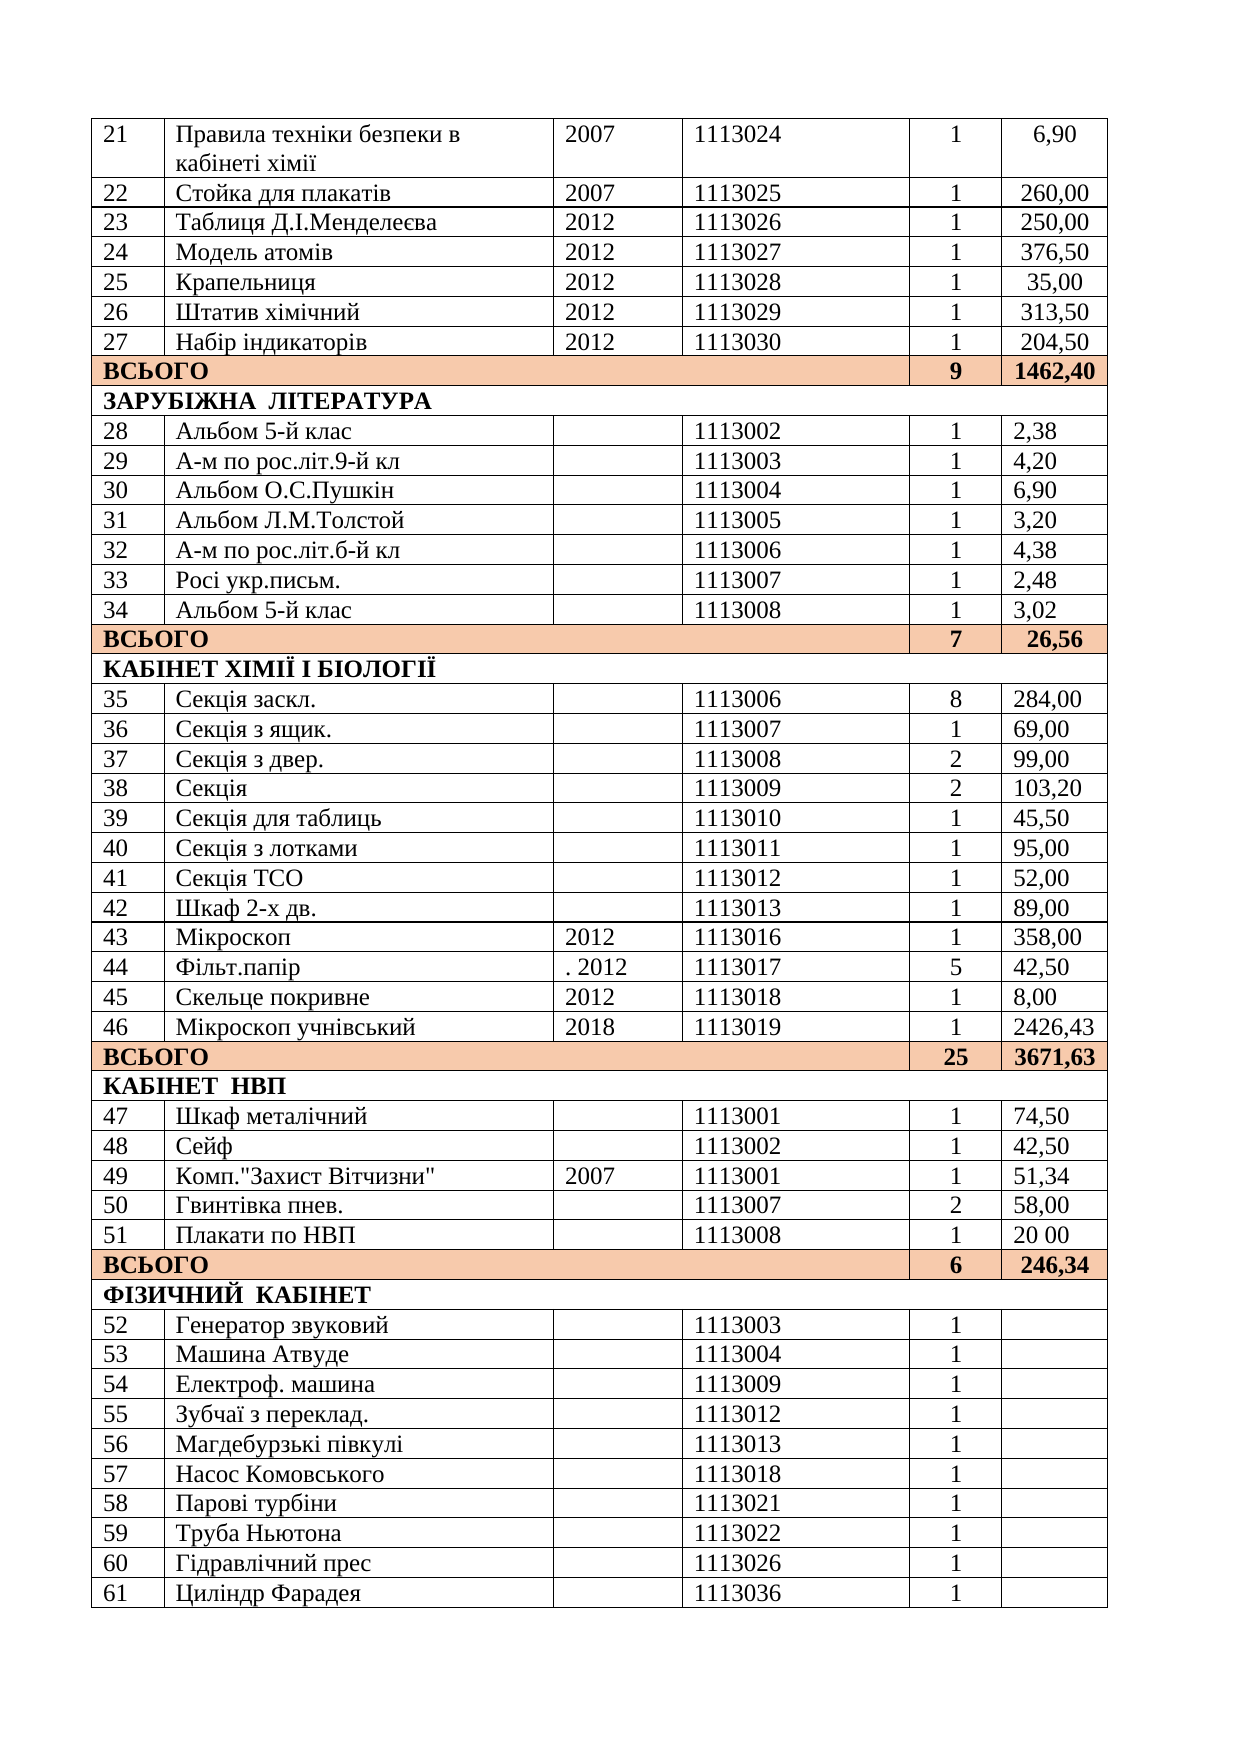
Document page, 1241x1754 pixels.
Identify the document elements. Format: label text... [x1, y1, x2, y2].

table_cell Секція ТСО [165, 863, 553, 892]
table_cell 1113007 [683, 714, 909, 743]
table_cell 3671,63 [1002, 1042, 1107, 1070]
table_cell 52 [92, 1310, 164, 1338]
table_cell 1113027 [683, 237, 909, 266]
table_cell 1113029 [683, 297, 909, 326]
table_cell 61 [92, 1578, 164, 1607]
table_cell 8,00 [1002, 982, 1107, 1011]
table_cell 48 [92, 1131, 164, 1160]
table_cell 1113005 [683, 505, 909, 534]
table_cell Електроф. машина [165, 1369, 553, 1398]
table_cell 2 [910, 1191, 1001, 1219]
table_cell 60 [92, 1548, 164, 1577]
table_cell 1113019 [683, 1012, 909, 1041]
table_cell [554, 714, 682, 743]
table_cell Крапельниця [165, 267, 553, 296]
table_cell 4,20 [1002, 446, 1107, 474]
table_cell 42,50 [1002, 952, 1107, 981]
table_cell 1462,40 [1002, 356, 1107, 385]
table_cell 99,00 [1002, 744, 1107, 772]
table_cell Плакати по НВП [165, 1220, 553, 1249]
table_cell 40 [92, 833, 164, 862]
table_cell [1002, 1518, 1107, 1547]
table_cell Шкаф 2-х дв. [165, 893, 553, 921]
table_cell [1002, 1489, 1107, 1517]
table_cell 1113001 [683, 1161, 909, 1189]
table_cell 44 [92, 952, 164, 981]
table_cell 5 [910, 952, 1001, 981]
table_cell 1113025 [683, 178, 909, 206]
table_cell 1113009 [683, 1369, 909, 1398]
table_cell Парові турбіни [165, 1489, 553, 1517]
table_cell Шкаф металічний [165, 1101, 553, 1130]
table_cell [554, 1131, 682, 1160]
table_cell [554, 1429, 682, 1458]
table_cell 24 [92, 237, 164, 266]
table_cell [554, 1369, 682, 1398]
table_cell 69,00 [1002, 714, 1107, 743]
table_cell 36 [92, 714, 164, 743]
table_cell [554, 803, 682, 832]
table_cell Альбом 5-й клас [165, 595, 553, 623]
table_cell [554, 1399, 682, 1428]
table_cell 1 [910, 1131, 1001, 1160]
table_cell 1113008 [683, 744, 909, 772]
table_cell Набір індикаторів [165, 327, 553, 355]
table_cell 284,00 [1002, 684, 1107, 713]
table_cell 41 [92, 863, 164, 892]
table_cell 2426,43 [1002, 1012, 1107, 1041]
table_cell 1 [910, 923, 1001, 951]
table_cell 1113013 [683, 893, 909, 921]
table_cell 26,56 [1002, 625, 1107, 653]
table_cell Машина Атвуде [165, 1340, 553, 1368]
table_cell 1113003 [683, 446, 909, 474]
table_cell 1113010 [683, 803, 909, 832]
table_cell КАБІНЕТ ХІМІЇ І БІОЛОГІЇ [92, 654, 1107, 683]
table_cell 54 [92, 1369, 164, 1398]
table_cell [1002, 1459, 1107, 1487]
table_cell 1 [910, 267, 1001, 296]
table_cell 1 [910, 595, 1001, 623]
table_cell 2012 [554, 923, 682, 951]
table_cell Насос Комовського [165, 1459, 553, 1487]
table_cell 1 [910, 535, 1001, 564]
table_cell Комп."Захист Вітчизни" [165, 1161, 553, 1189]
table_cell 1113012 [683, 863, 909, 892]
table_cell Таблиця Д.І.Менделеєва [165, 208, 553, 236]
table_cell 1 [910, 1399, 1001, 1428]
table_cell [554, 1489, 682, 1517]
table_cell [1002, 1548, 1107, 1577]
table_cell Секція заскл. [165, 684, 553, 713]
table_cell 49 [92, 1161, 164, 1189]
table_cell 1113013 [683, 1429, 909, 1458]
table_cell 1 [910, 1310, 1001, 1338]
table_cell 89,00 [1002, 893, 1107, 921]
table_cell 2012 [554, 297, 682, 326]
table_cell 23 [92, 208, 164, 236]
table_cell 29 [92, 446, 164, 474]
table_cell [554, 595, 682, 623]
table_cell 1 [910, 178, 1001, 206]
table_cell [1002, 1578, 1107, 1607]
table_cell [1002, 1340, 1107, 1368]
table_cell 1113002 [683, 1131, 909, 1160]
table_cell 313,50 [1002, 297, 1107, 326]
table_cell 1 [910, 1459, 1001, 1487]
table_cell 1113012 [683, 1399, 909, 1428]
table_cell Мікроскоп учнівський [165, 1012, 553, 1041]
table_cell 52,00 [1002, 863, 1107, 892]
table_cell 2012 [554, 237, 682, 266]
table_cell [554, 833, 682, 862]
table_cell 204,50 [1002, 327, 1107, 355]
table_cell [554, 1340, 682, 1368]
table_cell 2018 [554, 1012, 682, 1041]
table_cell 25 [92, 267, 164, 296]
table_cell 1 [910, 297, 1001, 326]
table_cell 56 [92, 1429, 164, 1458]
table_cell 1 [910, 1369, 1001, 1398]
table_cell 7 [910, 625, 1001, 653]
table_cell Сейф [165, 1131, 553, 1160]
table_cell 2 [910, 744, 1001, 772]
table_cell Мікроскоп [165, 923, 553, 951]
table_cell 57 [92, 1459, 164, 1487]
table_cell 21 [92, 119, 164, 177]
table_cell 42 [92, 893, 164, 921]
table_cell [554, 684, 682, 713]
table_cell [554, 505, 682, 534]
table_cell 55 [92, 1399, 164, 1428]
table_cell Росі укр.письм. [165, 565, 553, 594]
table_cell 1 [910, 505, 1001, 534]
table_cell 1 [910, 982, 1001, 1011]
table_cell 2007 [554, 119, 682, 177]
table_cell [554, 1518, 682, 1547]
table_cell 1 [910, 1518, 1001, 1547]
table_cell 43 [92, 923, 164, 951]
table_cell [554, 535, 682, 564]
table_cell 27 [92, 327, 164, 355]
table_cell [554, 565, 682, 594]
table_cell 2012 [554, 327, 682, 355]
table_cell 1 [910, 1429, 1001, 1458]
table_cell ВСЬОГО [92, 625, 909, 653]
table_cell 1113006 [683, 684, 909, 713]
table_cell 45 [92, 982, 164, 1011]
table_cell 58 [92, 1489, 164, 1517]
table_cell 20 00 [1002, 1220, 1107, 1249]
table_cell 1113006 [683, 535, 909, 564]
table_cell 1 [910, 1548, 1001, 1577]
table_cell [554, 1191, 682, 1219]
table_cell [554, 1310, 682, 1338]
table_cell [554, 416, 682, 445]
table_cell 1113036 [683, 1578, 909, 1607]
table_cell 1113002 [683, 416, 909, 445]
table_cell Секція з двер. [165, 744, 553, 772]
table_cell 32 [92, 535, 164, 564]
table_cell 2007 [554, 178, 682, 206]
table_cell 42,50 [1002, 1131, 1107, 1160]
table_cell 1 [910, 1340, 1001, 1368]
table_cell [1002, 1399, 1107, 1428]
table_cell 28 [92, 416, 164, 445]
table_cell 1 [910, 833, 1001, 862]
table_cell ЗАРУБІЖНА ЛІТЕРАТУРА [92, 386, 1107, 415]
table_cell 3,20 [1002, 505, 1107, 534]
table_cell [554, 1459, 682, 1487]
table_cell А-м по рос.літ.9-й кл [165, 446, 553, 474]
table_cell [554, 744, 682, 772]
table_cell 1113028 [683, 267, 909, 296]
table_cell 1113021 [683, 1489, 909, 1517]
table_cell 358,00 [1002, 923, 1107, 951]
table_cell [1002, 1429, 1107, 1458]
table_cell КАБІНЕТ НВП [92, 1071, 1107, 1100]
table_cell Альбом 5-й клас [165, 416, 553, 445]
table_cell [554, 1101, 682, 1130]
table_cell Правила техніки безпеки в кабінеті хімії [165, 119, 553, 177]
table_cell 26 [92, 297, 164, 326]
table_cell ВСЬОГО [92, 1250, 909, 1279]
table_cell 1113003 [683, 1310, 909, 1338]
table_cell 1113018 [683, 1459, 909, 1487]
table_cell Секція з ящик. [165, 714, 553, 743]
table_cell Зубчаї з переклад. [165, 1399, 553, 1428]
table_cell Циліндр Фарадея [165, 1578, 553, 1607]
table_cell Труба Ньютона [165, 1518, 553, 1547]
table_cell 51,34 [1002, 1161, 1107, 1189]
table_cell 1113018 [683, 982, 909, 1011]
table_cell 1113007 [683, 1191, 909, 1219]
table_cell Магдебурзькі півкулі [165, 1429, 553, 1458]
table_cell 2,48 [1002, 565, 1107, 594]
table_cell 2,38 [1002, 416, 1107, 445]
table_cell Секція [165, 774, 553, 802]
table_cell 35 [92, 684, 164, 713]
table_cell 58,00 [1002, 1191, 1107, 1219]
table_cell 6 [910, 1250, 1001, 1279]
table_cell [554, 476, 682, 504]
table_cell ФІЗИЧНИЙ КАБІНЕТ [92, 1280, 1107, 1309]
table_cell 51 [92, 1220, 164, 1249]
table_cell 30 [92, 476, 164, 504]
table_cell 53 [92, 1340, 164, 1368]
table_cell Генератор звуковий [165, 1310, 553, 1338]
table_cell 1113011 [683, 833, 909, 862]
table_cell 1113008 [683, 595, 909, 623]
table_cell 9 [910, 356, 1001, 385]
table_cell Фільт.папір [165, 952, 553, 981]
table_cell 1113026 [683, 1548, 909, 1577]
table_cell 1 [910, 1012, 1001, 1041]
table_cell [554, 1578, 682, 1607]
table_cell 1113004 [683, 476, 909, 504]
table_cell [554, 1548, 682, 1577]
table_cell 1 [910, 476, 1001, 504]
table_cell [554, 1220, 682, 1249]
table_cell 6,90 [1002, 476, 1107, 504]
table_cell 1 [910, 1101, 1001, 1130]
table_cell 3,02 [1002, 595, 1107, 623]
table_cell 2012 [554, 982, 682, 1011]
table_cell 22 [92, 178, 164, 206]
table_cell Гвинтівка пнев. [165, 1191, 553, 1219]
table_cell 1113007 [683, 565, 909, 594]
table_cell 1113016 [683, 923, 909, 951]
table_cell 1113008 [683, 1220, 909, 1249]
table_cell 1 [910, 1489, 1001, 1517]
table_cell 1113026 [683, 208, 909, 236]
table_cell 6,90 [1002, 119, 1107, 177]
table_cell 2012 [554, 267, 682, 296]
table_cell 1113017 [683, 952, 909, 981]
table_cell 37 [92, 744, 164, 772]
table_cell ВСЬОГО [92, 356, 909, 385]
table_cell 1113022 [683, 1518, 909, 1547]
table_cell 45,50 [1002, 803, 1107, 832]
table_cell 1 [910, 1161, 1001, 1189]
table_cell 1 [910, 863, 1001, 892]
table_cell 1113004 [683, 1340, 909, 1368]
table_cell 34 [92, 595, 164, 623]
table_cell 1 [910, 714, 1001, 743]
table_cell 1113030 [683, 327, 909, 355]
table_cell . 2012 [554, 952, 682, 981]
table_cell 1 [910, 208, 1001, 236]
table_cell 1 [910, 237, 1001, 266]
table_cell [554, 446, 682, 474]
table_cell 50 [92, 1191, 164, 1219]
table_cell 1 [910, 565, 1001, 594]
table_cell [554, 774, 682, 802]
table_cell [554, 863, 682, 892]
table_cell 103,20 [1002, 774, 1107, 802]
table_cell 1113001 [683, 1101, 909, 1130]
table_cell 59 [92, 1518, 164, 1547]
table_cell Секція з лотками [165, 833, 553, 862]
table_cell 1113009 [683, 774, 909, 802]
table_cell 39 [92, 803, 164, 832]
table_cell Альбом Л.М.Толстой [165, 505, 553, 534]
table_cell 260,00 [1002, 178, 1107, 206]
table_cell Альбом О.С.Пушкін [165, 476, 553, 504]
table_cell 376,50 [1002, 237, 1107, 266]
table_cell А-м по рос.літ.б-й кл [165, 535, 553, 564]
table_cell 250,00 [1002, 208, 1107, 236]
table_cell 2 [910, 774, 1001, 802]
table_cell Стойка для плакатів [165, 178, 553, 206]
table_cell Гідравлічний прес [165, 1548, 553, 1577]
table_cell 35,00 [1002, 267, 1107, 296]
table_cell [1002, 1369, 1107, 1398]
table_cell 1 [910, 327, 1001, 355]
table_cell 95,00 [1002, 833, 1107, 862]
table_cell 46 [92, 1012, 164, 1041]
table_cell 1113024 [683, 119, 909, 177]
table_cell Штатив хімічний [165, 297, 553, 326]
table_cell 246,34 [1002, 1250, 1107, 1279]
table_cell 25 [910, 1042, 1001, 1070]
table_cell Скельце покривне [165, 982, 553, 1011]
table_cell 47 [92, 1101, 164, 1130]
table_cell 4,38 [1002, 535, 1107, 564]
table_cell 8 [910, 684, 1001, 713]
table_cell [1002, 1310, 1107, 1338]
table_cell Модель атомів [165, 237, 553, 266]
table_cell 33 [92, 565, 164, 594]
table_cell 1 [910, 803, 1001, 832]
table_cell 1 [910, 1578, 1001, 1607]
table_cell 38 [92, 774, 164, 802]
table_cell 1 [910, 1220, 1001, 1249]
table_cell 2007 [554, 1161, 682, 1189]
table_cell 31 [92, 505, 164, 534]
table_cell 74,50 [1002, 1101, 1107, 1130]
table_cell [554, 893, 682, 921]
table_cell ВСЬОГО [92, 1042, 909, 1070]
table_cell 1 [910, 446, 1001, 474]
table_cell 2012 [554, 208, 682, 236]
table_cell 1 [910, 893, 1001, 921]
table_cell 1 [910, 119, 1001, 177]
table_cell 1 [910, 416, 1001, 445]
table_cell Секція для таблиць [165, 803, 553, 832]
